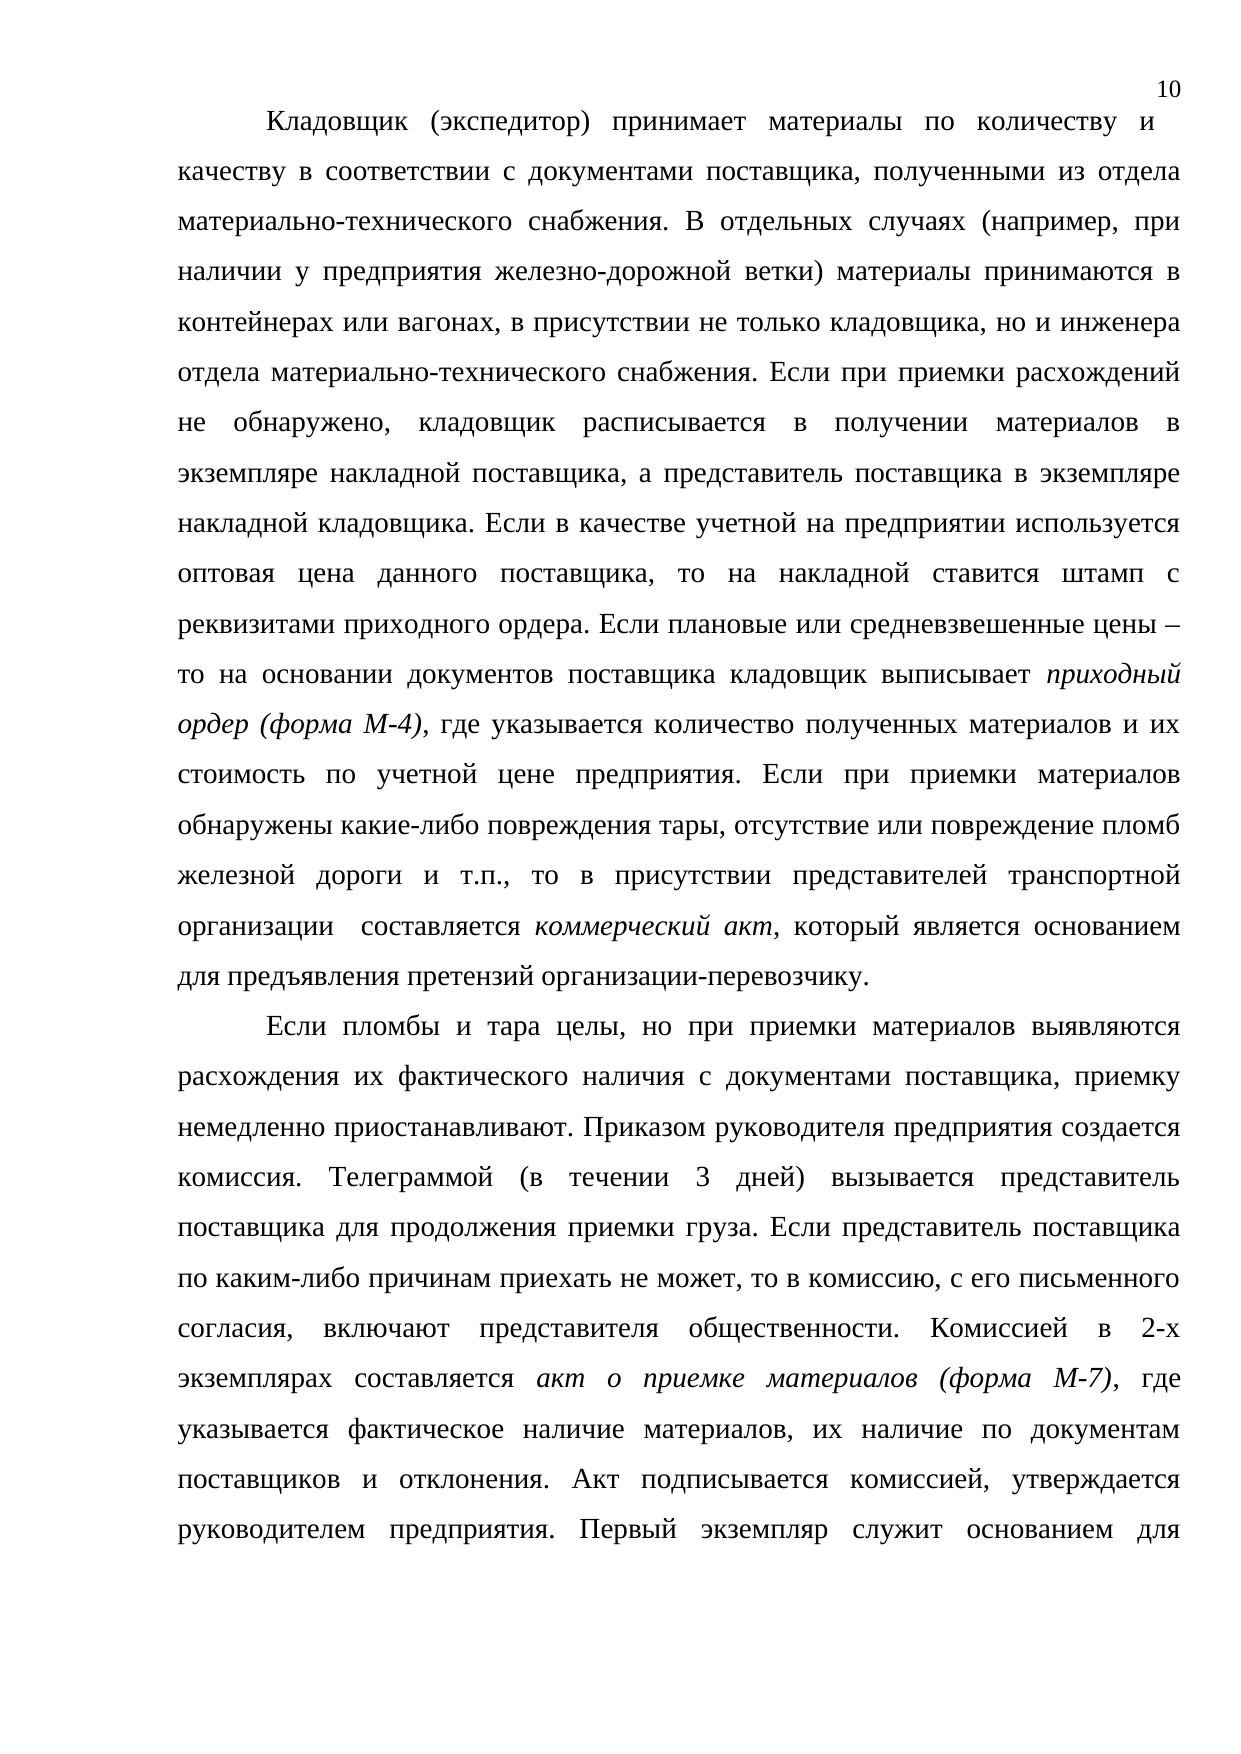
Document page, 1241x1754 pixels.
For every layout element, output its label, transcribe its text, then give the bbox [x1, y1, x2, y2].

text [177, 1008, 1181, 1545]
text Кладовщик (экспедитор) принимает материалы по количеству и качеству в соответствии с документами поставщика, полученными из отдела материально-технического снабжения. В отдельных случаях (например, при наличии у предприятия железно-дорожной ветки) материалы принимаются в контейнерах или вагонах, в присутствии не только кладовщика, но и инженера отдела материально-технического снабжения. Если при приемки расхождений не обнаружено, кладовщик расписывается в получении материалов в экземпляре накладной поставщика, а представитель поставщика в экземпляре накладной кладовщика. Если в качестве учетной на предприятии используется оптовая цена данного поставщика, то на накладной ставится штамп с реквизитами приходного ордера. Если плановые или средневзвешенные цены – то на основании документов поставщика кладовщик выписывает приходный ордер (форма М-4), где указывается количество полученных материалов и их стоимость по учетной цене предприятия. Если при приемки материалов обнаружены какие-либо повреждения тары, отсутствие или повреждение пломб железной дороги и т.п., то в присутствии представителей транспортной организации составляется коммерческий акт, который является основанием для предъявления претензий организации-перевозчику. [177, 103, 1181, 991]
